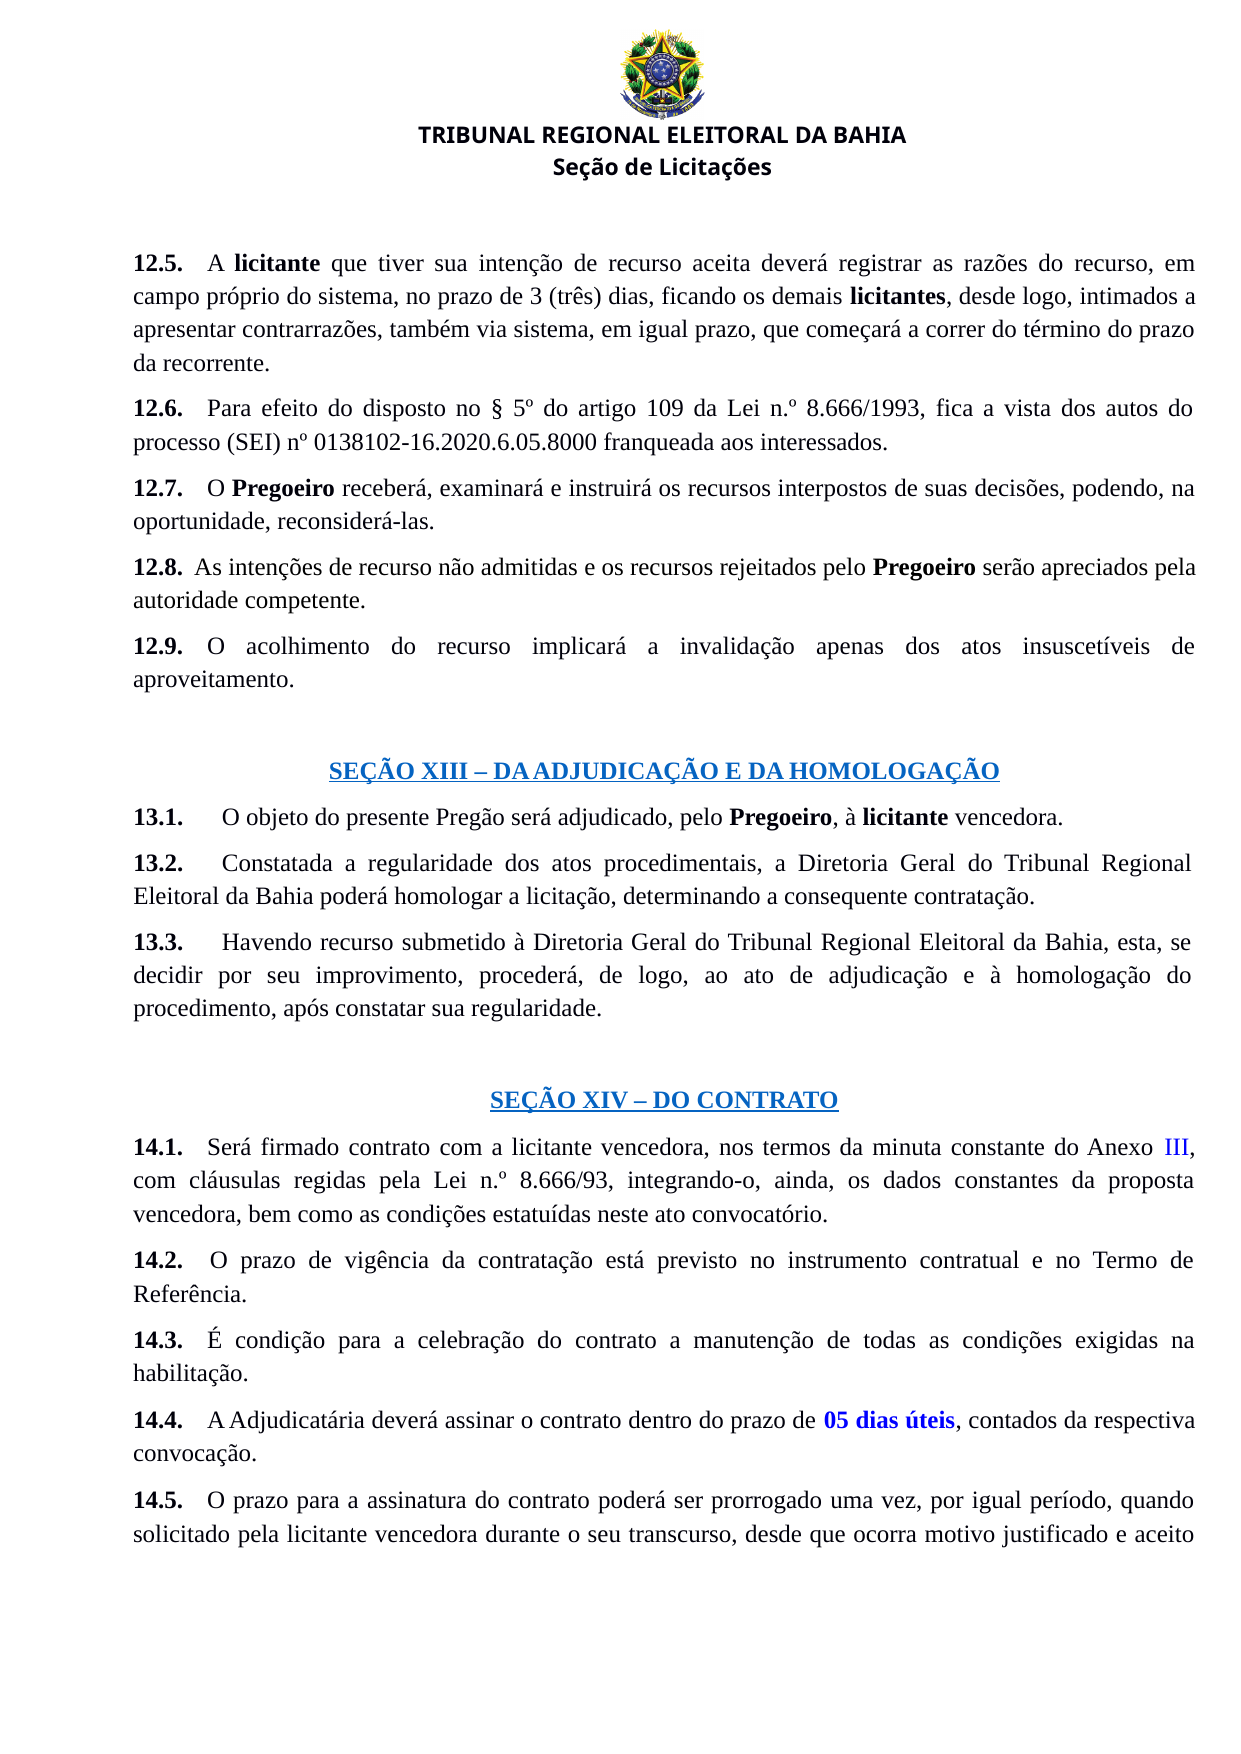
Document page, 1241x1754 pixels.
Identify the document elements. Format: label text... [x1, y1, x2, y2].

text SEÇÃO XIII – DA ADJUDICAÇÃO E DA HOMOLOGAÇÃO [133, 753, 1196, 786]
table_cell 14.2. O prazo de vigência da contratação está previsto no instrumento contratual e no Termo de Referência. [118, 1242, 1207, 1321]
text 12.8. As intenções de recurso não admitidas e os recursos rejeitados pelo Pregoeiro serão apreciados pela autoridade competente. [133, 548, 1196, 615]
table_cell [118, 1482, 1207, 1577]
table_cell 14.4. A Adjudicatária deverá assinar o contrato dentro do prazo de 05 dias úteis, contados da respectiva convocação. [118, 1402, 1207, 1482]
text 13.3. Havendo recurso submetido à Diretoria Geral do Tribunal Regional Eleitoral da Bahia, esta, se decidir por seu improvimento, procederá, de logo, ao ato de adjudicação e à homologação do procedimento, após constatar sua regularidade. [133, 923, 1193, 1023]
text 12.7. O Pregoeiro receberá, examinará e instruirá os recursos interpostos de suas decisões, podendo, na oportunidade, reconsiderá-las. [133, 469, 1196, 536]
table_cell 14.1. Será firmado contrato com a licitante vencedora, nos termos da minuta constante do Anexo III, com cláusulas regidas pela Lei n.º 8.666/93, integrando-o, ainda, os dados constantes da proposta vencedora, bem como as condições estatuídas neste ato convocatório. [118, 1129, 1207, 1242]
text 12.6. Para efeito do disposto no § 5º do artigo 109 da Lei n.º 8.666/1993, fica a vista dos autos do processo (SEI) nº franqueada aos interessados. [133, 390, 1196, 457]
table_header SEÇÃO XIV – DO CONTRATO [118, 1082, 1207, 1129]
text 13.2. Constatada a regularidade dos atos procedimentais, a Diretoria Geral do Tribunal Regional Eleitoral da Bahia poderá homologar a licitação, determinando a consequente contratação. [133, 844, 1193, 911]
text 13.1. O objeto do presente Pregão será adjudicado, pelo Pregoeiro, à licitante vencedora. [133, 798, 1193, 832]
text 12.9. O acolhimento do recurso implicará a invalidação apenas dos atos insuscetíveis de aproveitamento. [133, 628, 1196, 694]
text 12.5. A licitante que tiver sua intenção de recurso aceita deverá registrar as razões do recurso, em campo próprio do sistema, no prazo de 3 (três) dias, ficando os demais licitantes, desde logo, intimados a apresentar contrarrazões, também via sistema, em igual prazo, que começará a correr do término do prazo da recorrente. [133, 244, 1196, 378]
table_cell 14.3. É condição para a celebração do contrato a manutenção de todas as condições exigidas na habilitação. [118, 1321, 1207, 1402]
